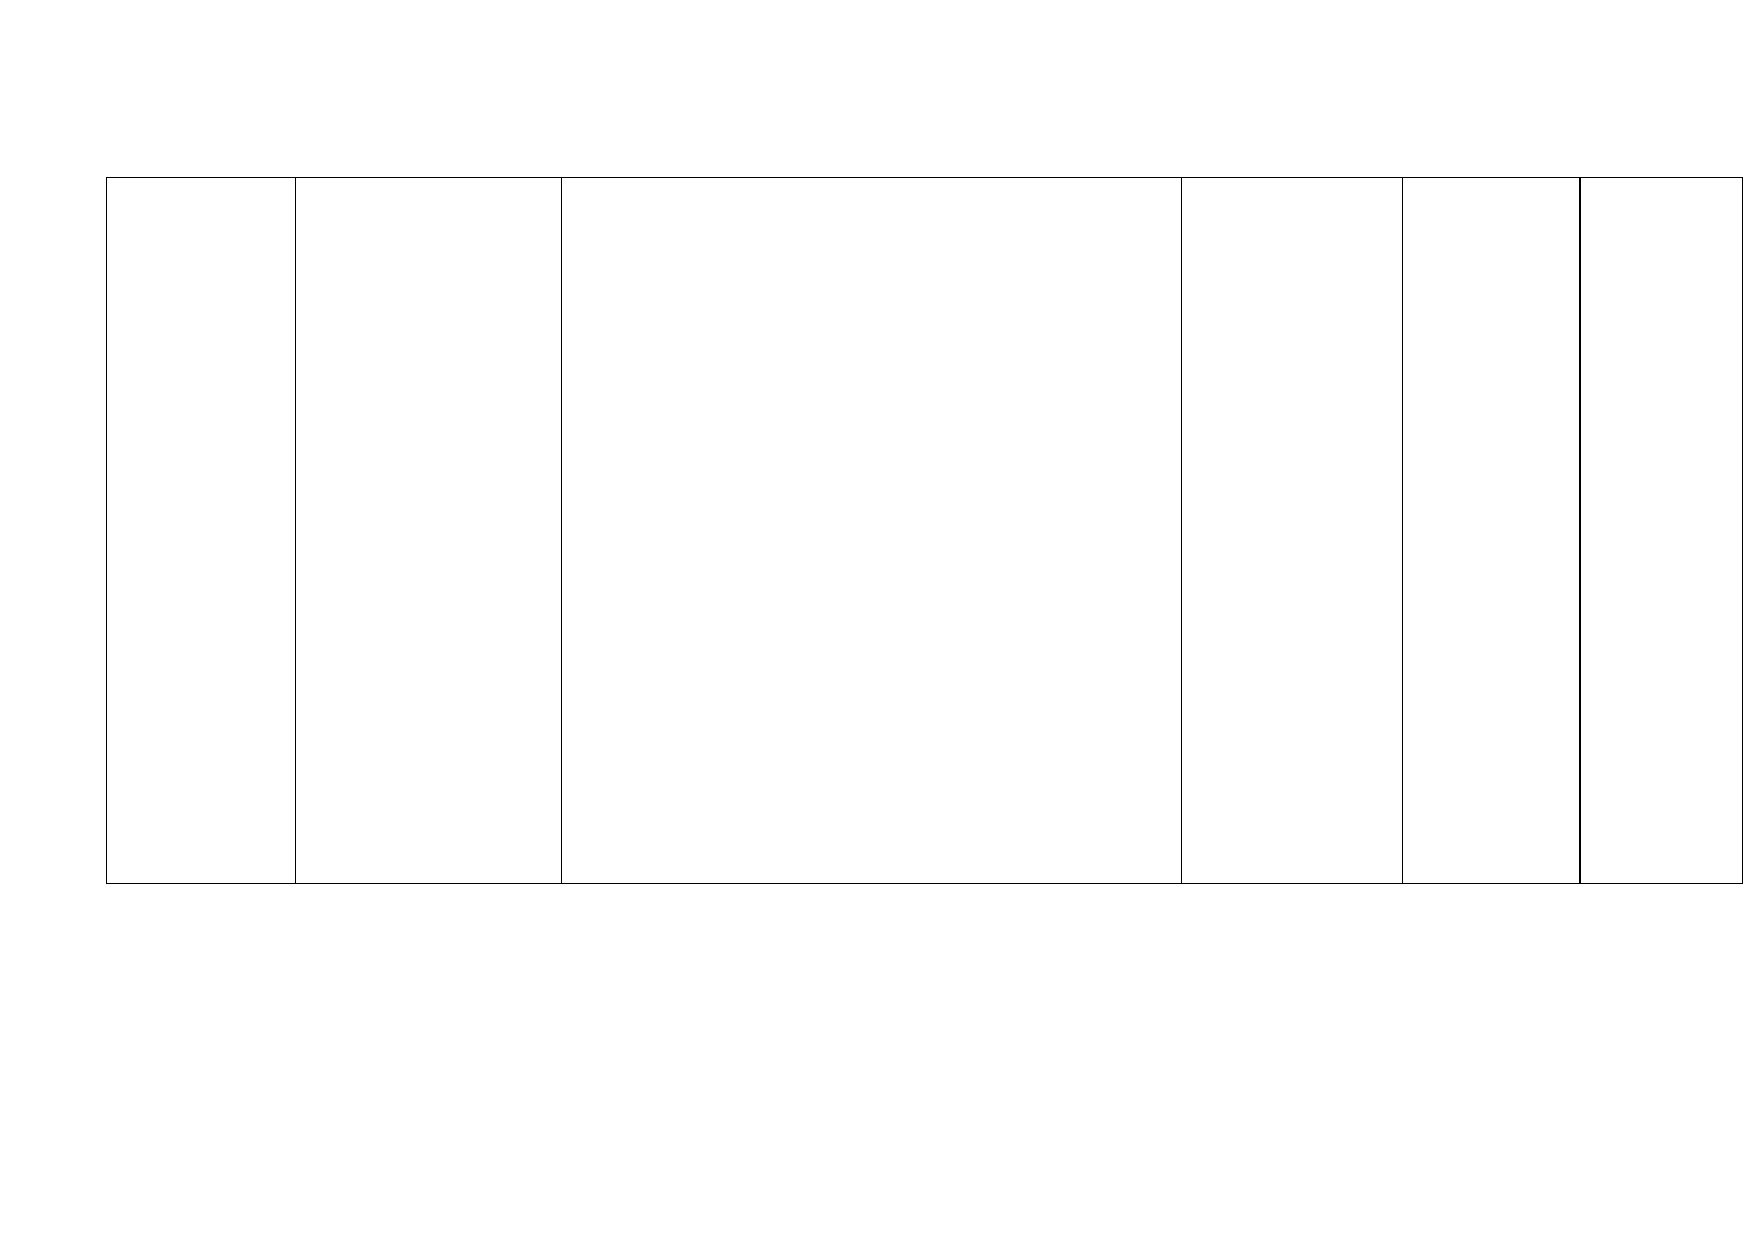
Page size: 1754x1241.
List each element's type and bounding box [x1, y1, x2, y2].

table_cell [1403, 178, 1579, 883]
table_cell [1581, 178, 1742, 883]
table_cell [296, 178, 561, 883]
table_cell [1182, 178, 1402, 883]
table_cell [107, 178, 295, 883]
table_cell [562, 178, 1181, 883]
